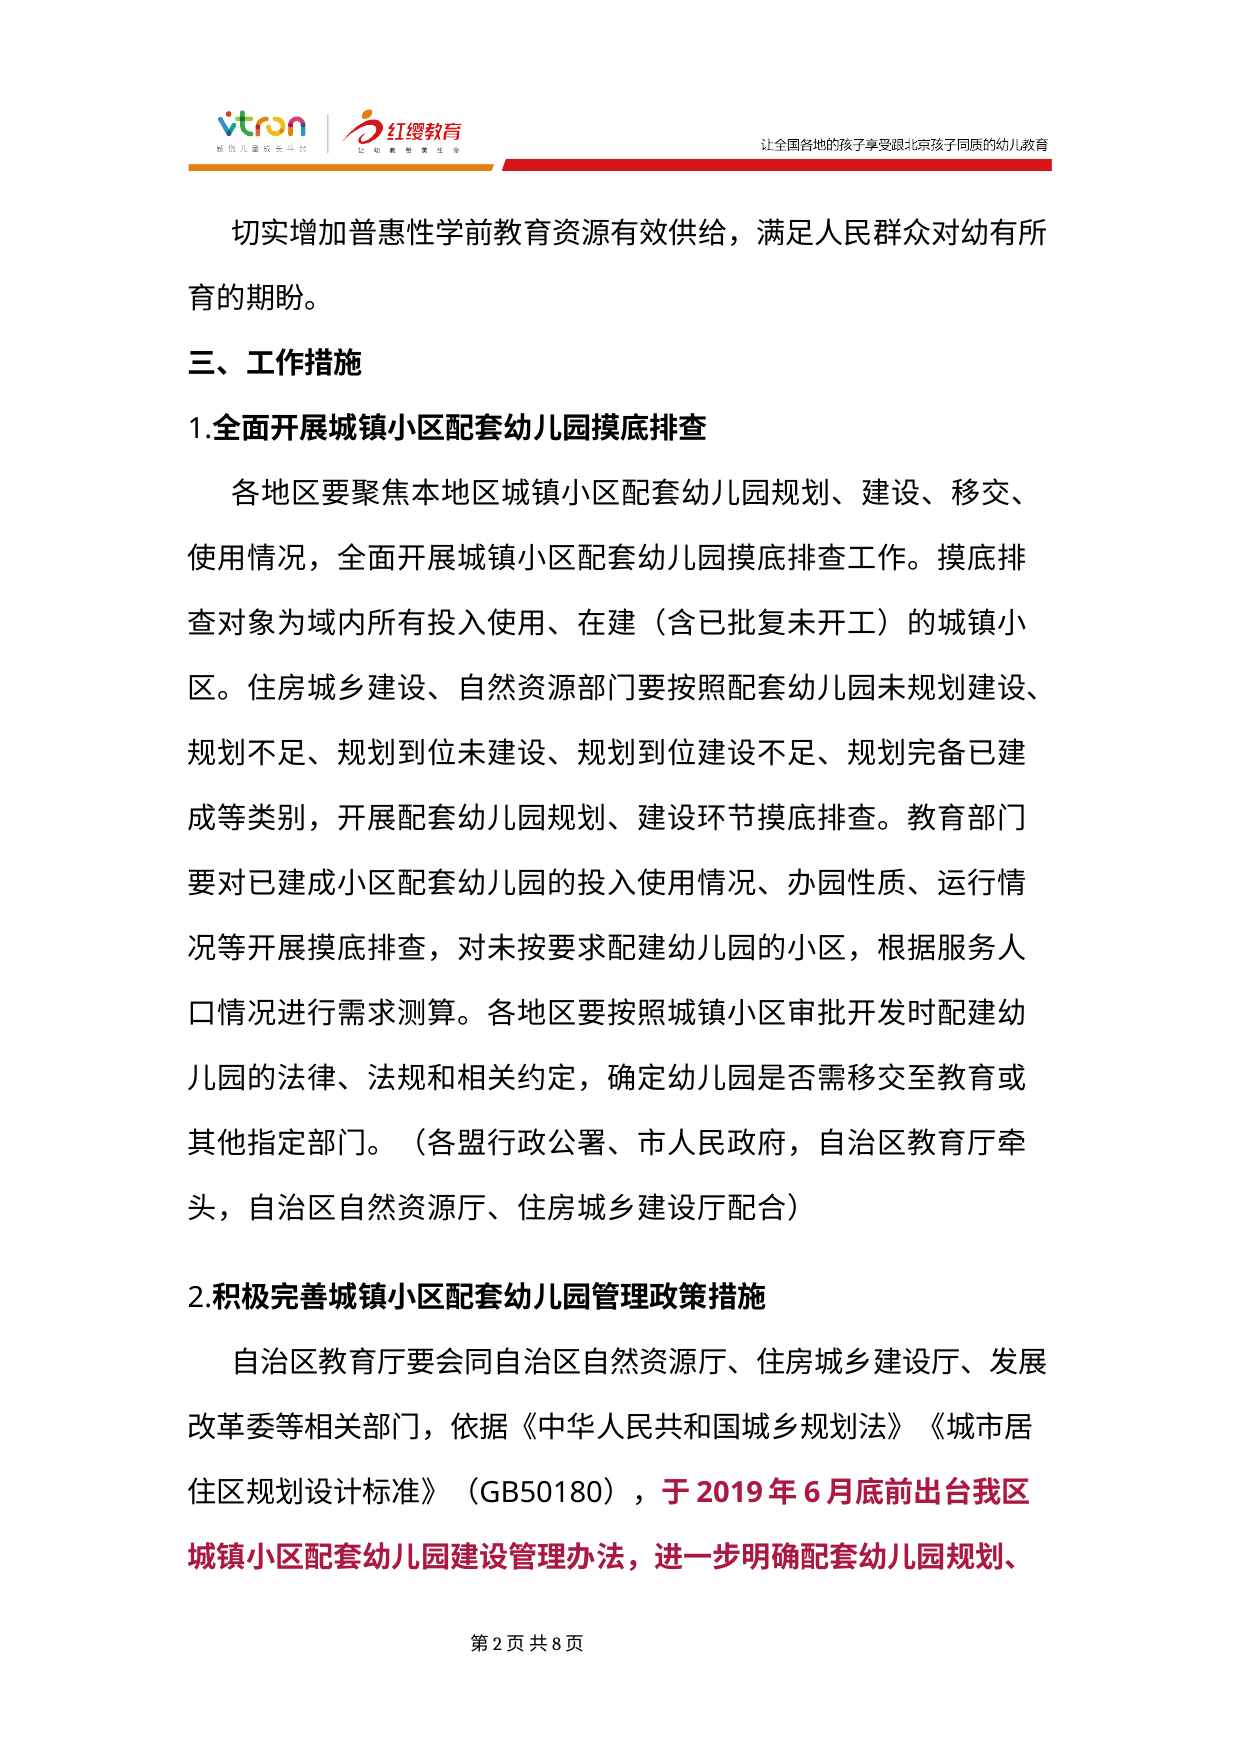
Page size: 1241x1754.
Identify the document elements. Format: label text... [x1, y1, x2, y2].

text 切实增加普惠性学前教育资源有效供给，满足人民群众对幼有所育的期盼。 [187, 199, 1053, 329]
list 工作措施 [187, 329, 1053, 394]
list 1.全面开展城镇小区配套幼儿园摸底排查 [187, 394, 1053, 459]
picture [188, 88, 1052, 189]
text 2.积极完善城镇小区配套幼儿园管理政策措施 [187, 1262, 1053, 1327]
text 各地区要聚焦本地区城镇小区配套幼儿园规划、建设、移交、使用情况，全面开展城镇小区配套幼儿园摸底排查工作。摸底排查对象为域内所有投入使用、在建（含已批复未开工）的城镇小区。住房城乡建设、自然资源部门要按照配套幼儿园未规划建设、规划不足、规划到位未建设、规划到位建设不足、规划完备已建成等类别，开展配套幼儿园规划、建设环节摸底排查。教育部门要对已建成小区配套幼儿园的投入使用情况、办园性质、运行情况等开展摸底排查，对未按要求配建幼儿园的小区，根据服务人口情况进行需求测算。各地区要按照城镇小区审批开发时配建幼儿园的法律、法规和相关约定，确定幼儿园是否需移交至教育或其他指定部门。（各盟行政公署、市人民政府，自治区教育厅牵头，自治区自然资源厅、住房城乡建设厅配合） [187, 459, 1053, 1239]
